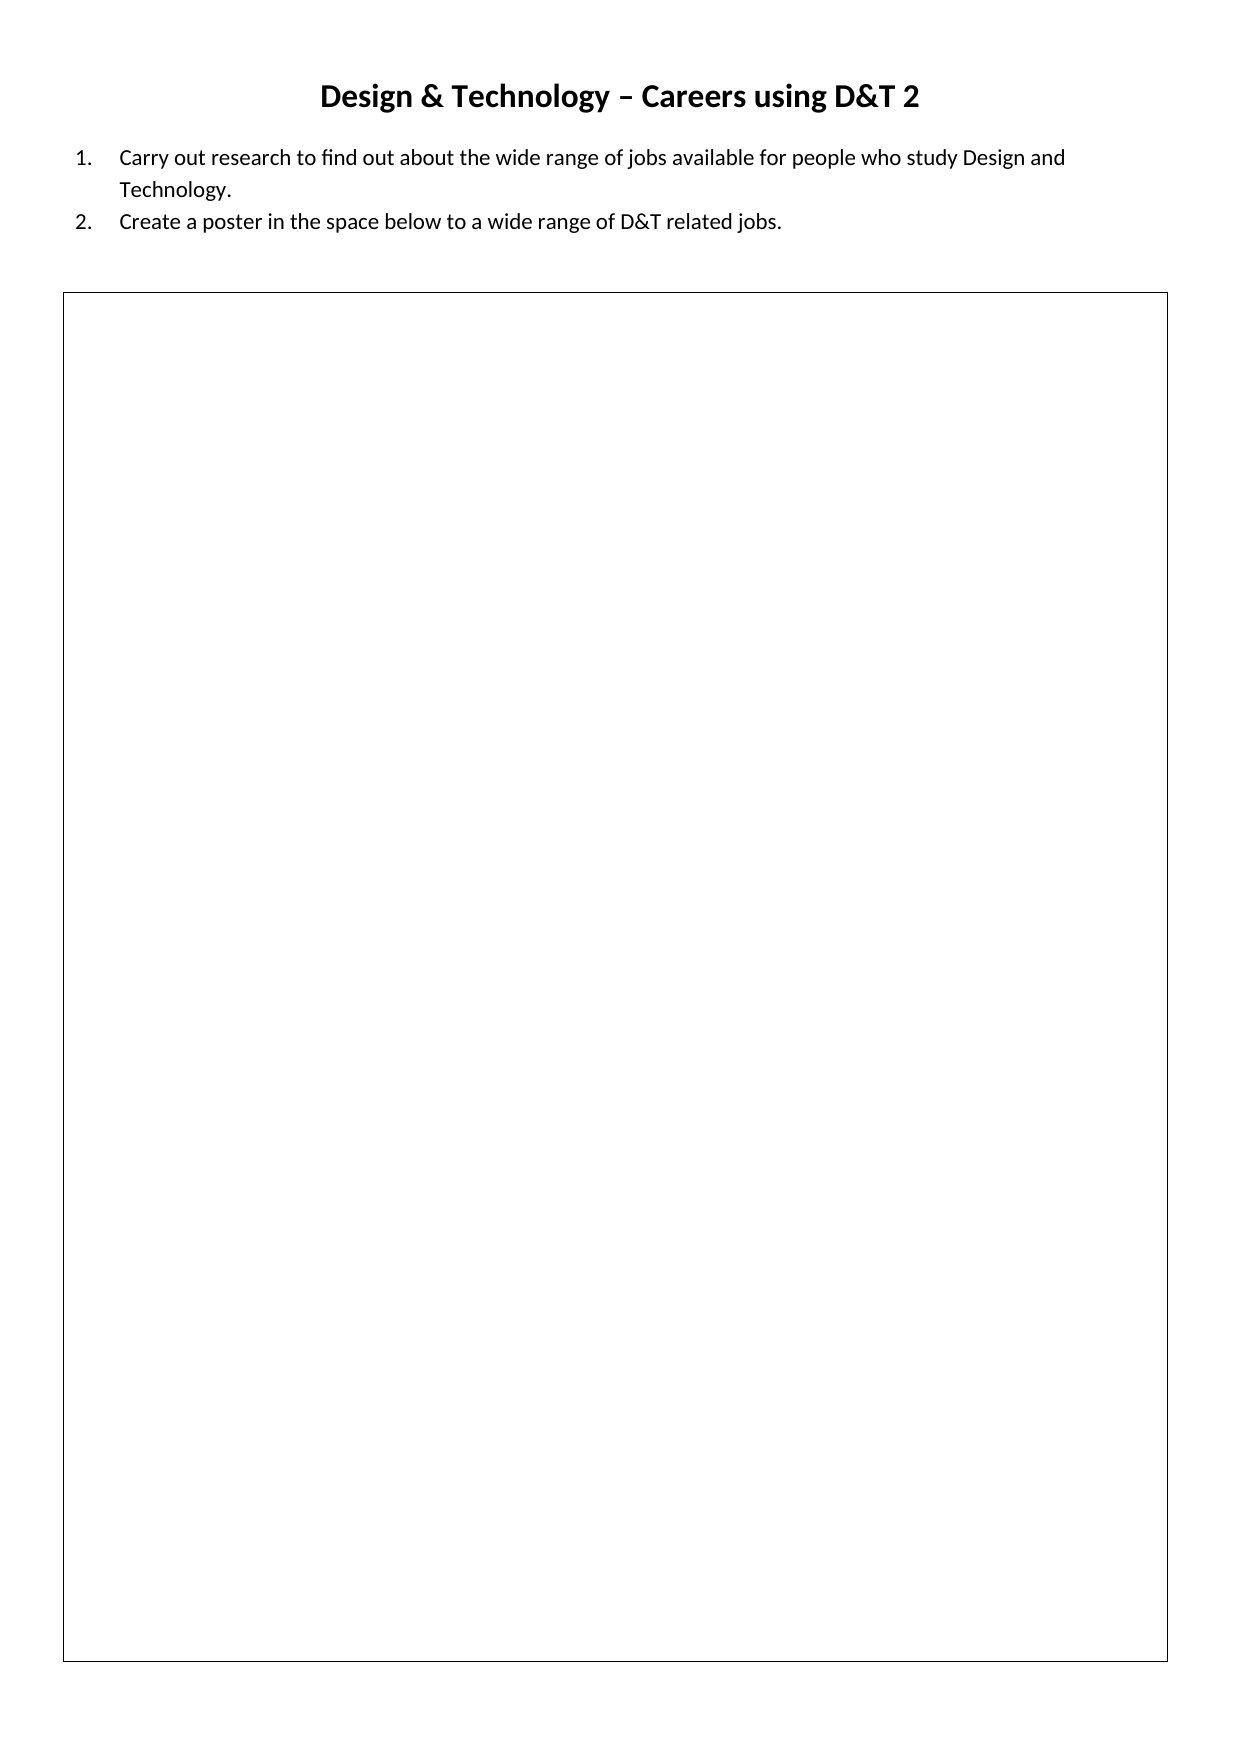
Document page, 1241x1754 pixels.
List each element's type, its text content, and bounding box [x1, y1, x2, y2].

table_header [64, 293, 1167, 1661]
list Create a poster in the space below to a wide range of D&T related jobs. [75, 207, 1165, 235]
text Design & Technology – Careers using D&T 2 [75, 75, 1165, 116]
list Carry out research to find out about the wide range of jobs available for people who study Design and Technology. [75, 143, 1165, 203]
